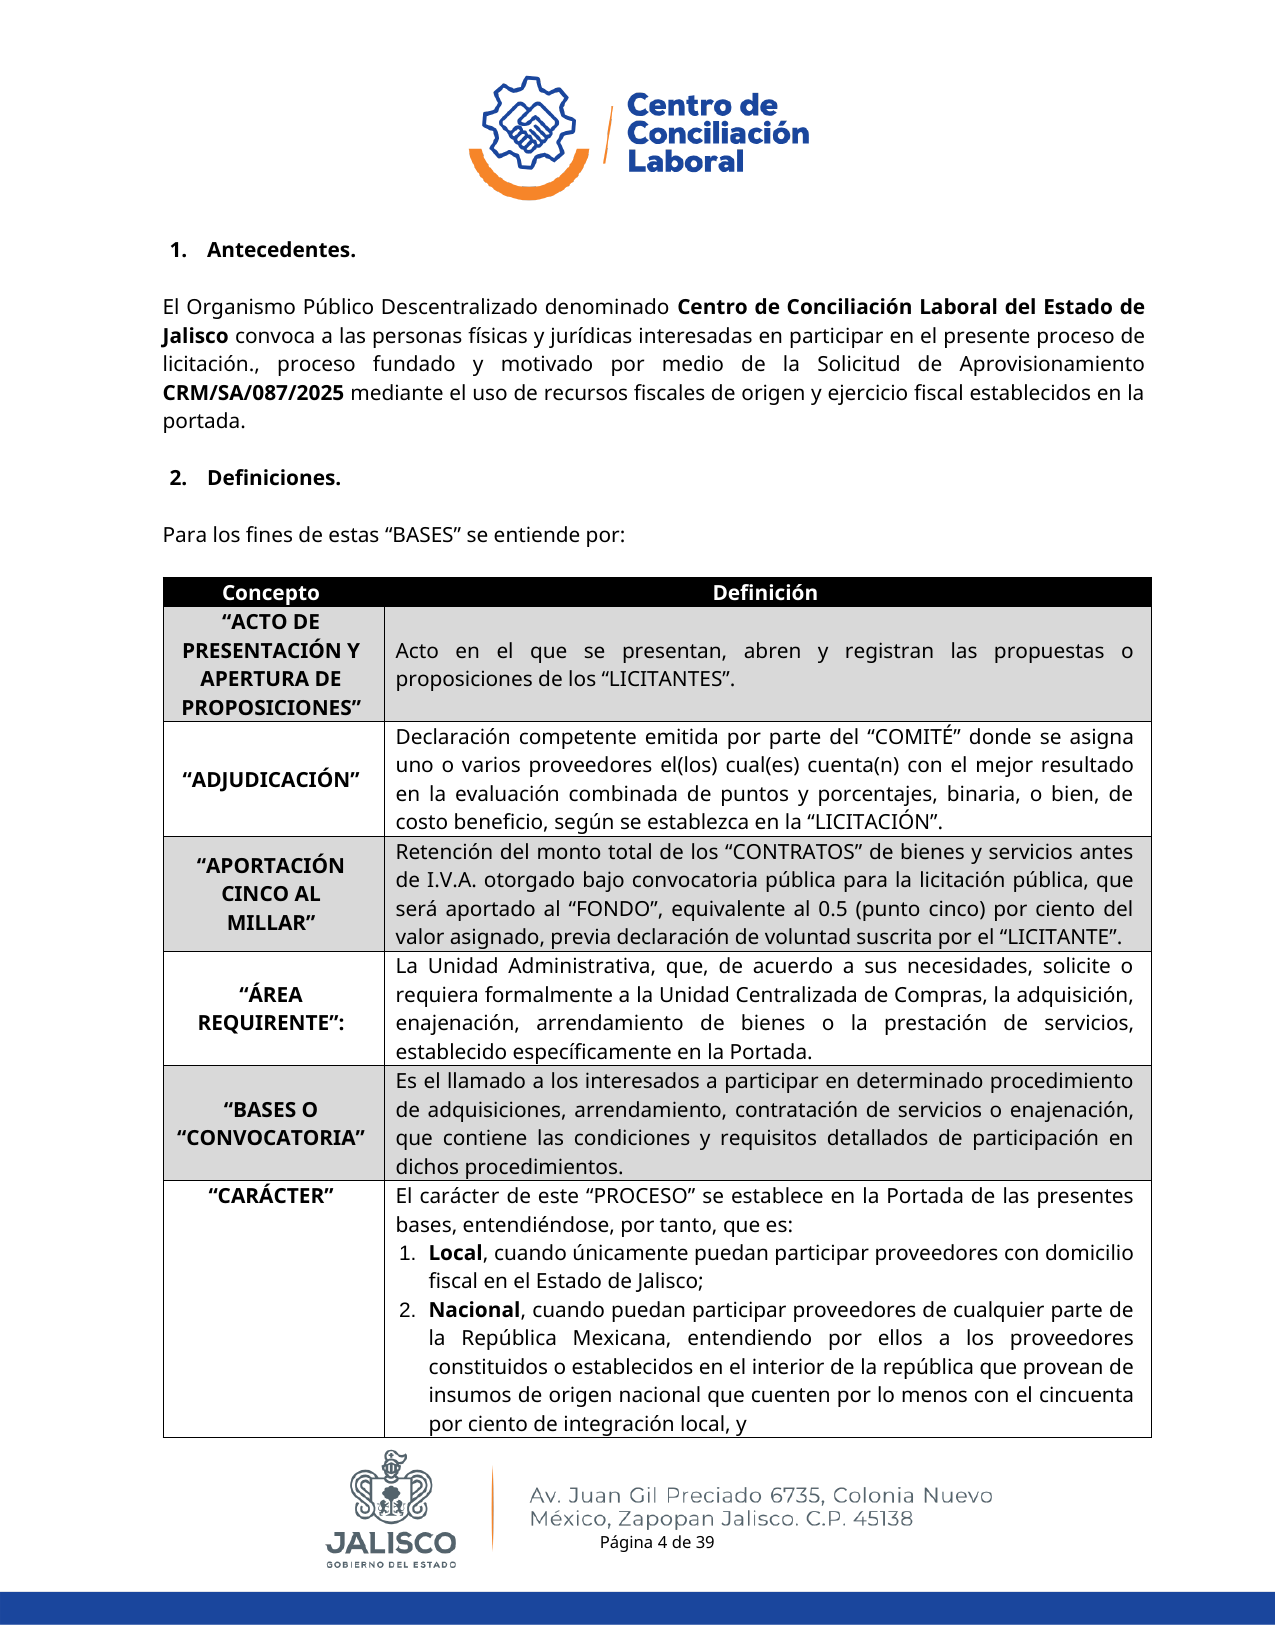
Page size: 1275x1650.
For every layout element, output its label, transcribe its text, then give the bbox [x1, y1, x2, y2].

table_cell “BASES O “CONVOCATORIA” [164, 1066, 384, 1180]
table_cell “ÁREA REQUIRENTE”: [164, 952, 384, 1065]
table_cell Acto en el que se presentan, abren y registran las propuestas o proposiciones de los “LICITANTES”. [385, 607, 1151, 721]
table_cell Retención del monto total de los “CONTRATOS” de bienes y servicios antes de I.V.A. otorgado bajo convocatoria pública para la licitación pública, que será aportado al “FONDO”, equivalente al 0.5 (punto cinco) por ciento del valor asignado, previa declaración de voluntad suscrita por el “LICITANTE”. [385, 837, 1151, 951]
subtitle Antecedentes. [169, 236, 1146, 264]
table_cell “APORTACIÓN CINCO AL MILLAR” [164, 837, 384, 951]
table_cell “CARÁCTER” [164, 1181, 384, 1437]
table_cell “ADJUDICACIÓN” [164, 722, 384, 836]
table_cell La Unidad Administrativa, que, de acuerdo a sus necesidades, solicite o requiera formalmente a la Unidad Centralizada de Compras, la adquisición, enajenación, arrendamiento de bienes o la prestación de servicios, establecido específicamente en la Portada. [385, 952, 1151, 1065]
picture [0, 3, 1275, 1650]
text El Organismo Público Descentralizado denominado Centro de Conciliación Laboral del Estado de Jalisco convoca a las personas físicas y jurídicas interesadas en participar en el presente proceso de licitación., proceso fundado y motivado por medio de la Solicitud de Aprovisionamiento CRM/SA/087/2025 mediante el uso de recursos fiscales de origen y ejercicio fiscal establecidos en la portada. [162, 292, 1146, 434]
subtitle Definiciones. [169, 463, 1146, 491]
text Para los fines de estas “BASES” se entiende por: [162, 520, 1146, 548]
table_header Concepto [164, 578, 384, 606]
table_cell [385, 1181, 1151, 1437]
table_cell Es el llamado a los interesados a participar en determinado procedimiento de adquisiciones, arrendamiento, contratación de servicios o enajenación, que contiene las condiciones y requisitos detallados de participación en dichos procedimientos. [385, 1066, 1151, 1180]
table_header Definición [385, 578, 1151, 606]
table_cell Declaración competente emitida por parte del “COMITÉ” donde se asigna uno o varios proveedores el(los) cual(es) cuenta(n) con el mejor resultado en la evaluación combinada de puntos y porcentajes, binaria, o bien, de costo beneficio, según se establezca en la “LICITACIÓN”. [385, 722, 1151, 836]
table_cell “ACTO DE PRESENTACIÓN Y APERTURA DE PROPOSICIONES” [164, 607, 384, 721]
